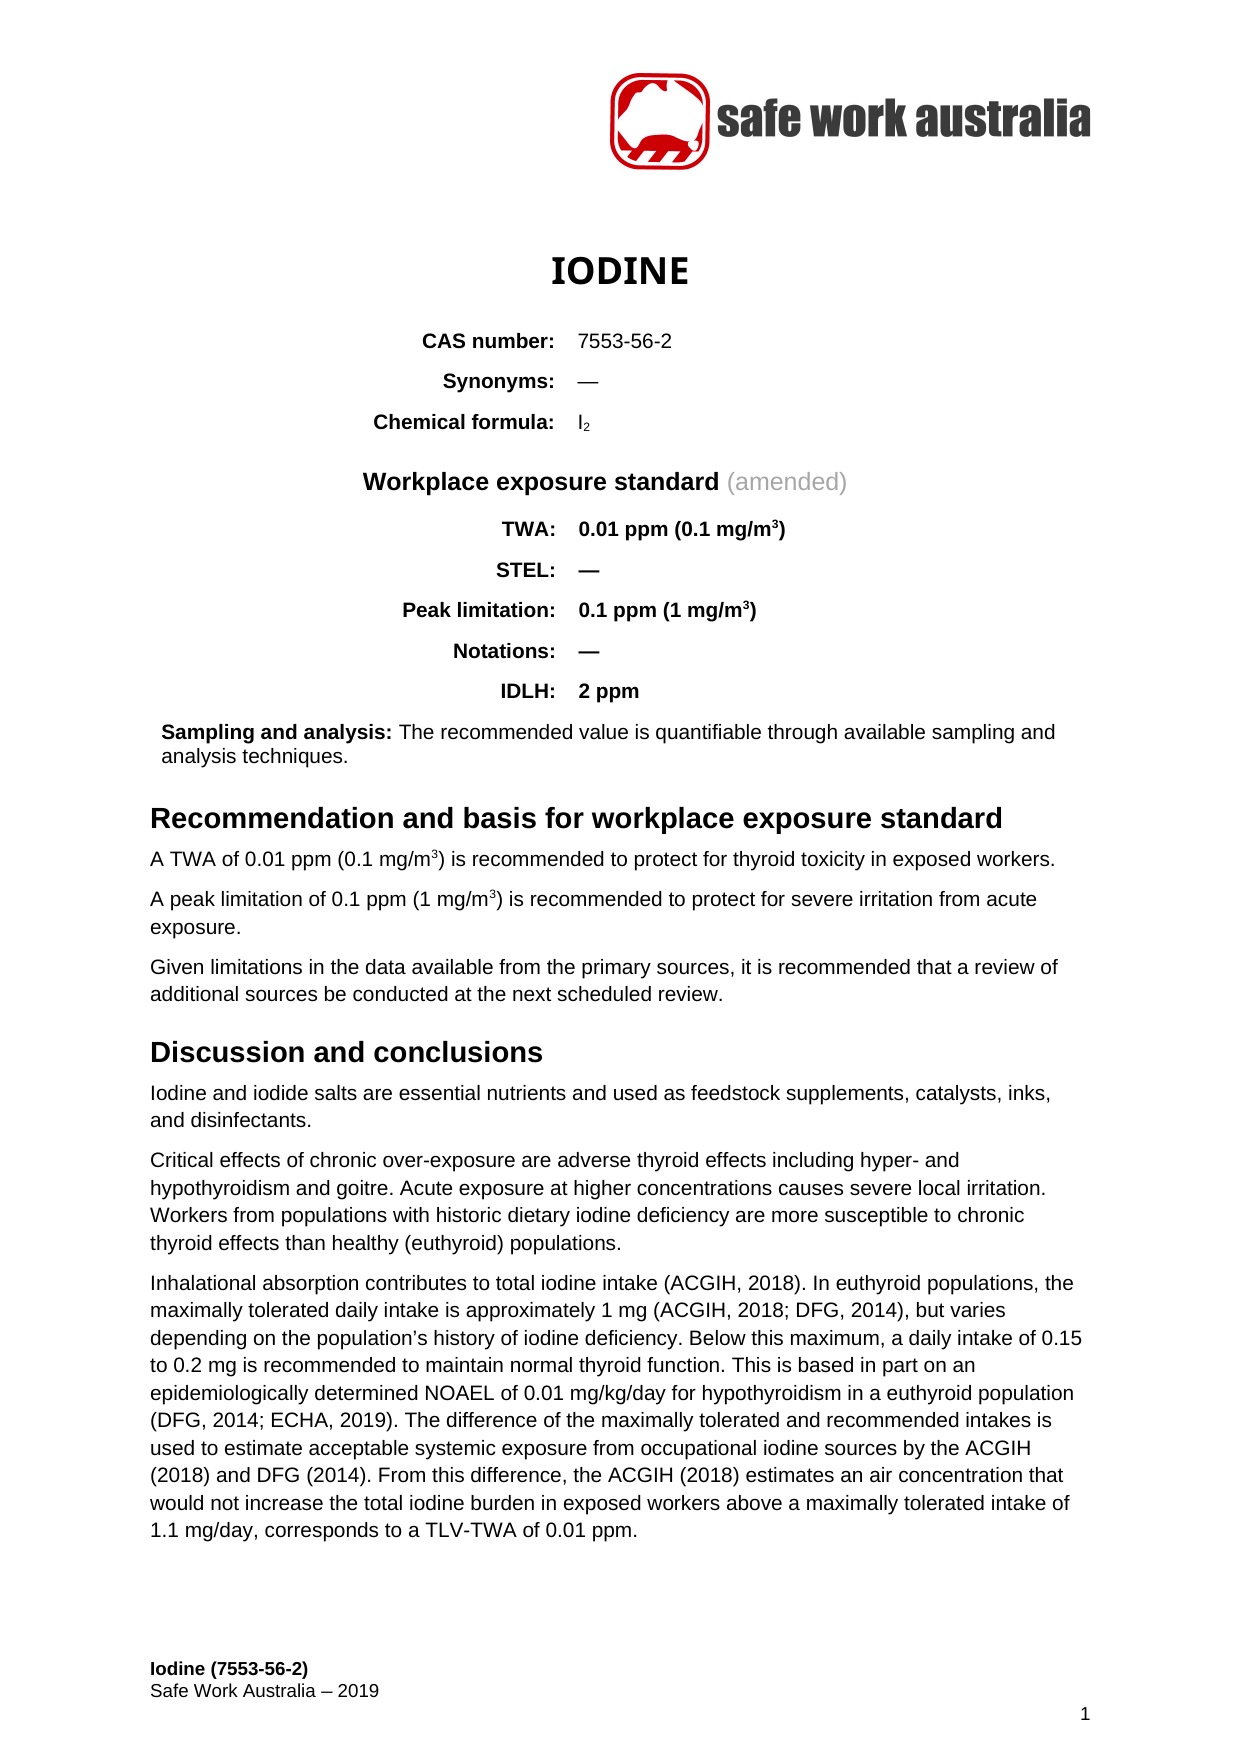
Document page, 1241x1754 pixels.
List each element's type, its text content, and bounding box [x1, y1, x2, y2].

subtitle Recommendation and basis for workplace exposure standard [150, 801, 1090, 835]
table_header 7553-56-2 [566, 320, 1090, 361]
table_cell — [566, 361, 1090, 402]
picture [607, 73, 1091, 170]
table_cell IDLH: [150, 671, 567, 712]
table_cell Synonyms: [150, 361, 566, 402]
text Given limitations in the data available from the primary sources, it is recommended that a review of additional sources be conducted at the next scheduled review. [150, 955, 1090, 1006]
table_cell I2 [566, 402, 1090, 442]
text Workplace exposure standard [150, 467, 1090, 496]
subtitle Discussion and conclusions [150, 1035, 1090, 1068]
text A peak limitation of 0.1 ppm (1 mg/m3) is recommended to protect for severe irritation from acute exposure. [150, 887, 1090, 939]
table_header 0.01 ppm (0.1 mg/m3) [567, 509, 1090, 549]
table_cell STEL: [150, 549, 567, 590]
table_cell 0.1 ppm (1 mg/m3) [567, 590, 1090, 630]
text Iodine and iodide salts are essential nutrients and used as feedstock supplements, catalysts, inks, and disinfectants. [150, 1081, 1090, 1132]
table_cell Sampling and analysis: [150, 712, 1090, 776]
table_header CAS number: [150, 320, 566, 361]
text A TWA of 0.01 ppm (0.1 mg/m3) is recommended to protect for thyroid toxicity in exposed workers. [150, 847, 1090, 871]
table_cell Notations: [150, 630, 567, 671]
text Critical effects of chronic over-exposure are adverse thyroid effects including hyper- and hypothyroidism and goitre. Acute exposure at higher concentrations causes severe local irritation. Workers from populations with historic dietary iodine deficiency are more susceptible to chronic thyroid effects than healthy (euthyroid) populations. [150, 1148, 1090, 1255]
table_cell — [567, 549, 1090, 590]
text Inhalational absorption contributes to total iodine intake (ACGIH, 2018). In euthyroid populations, the maximally tolerated daily intake is approximately 1 mg (ACGIH, 2018; DFG, 2014), but varies depending on the population’s history of iodine deficiency. Below this maximum, a daily intake of 0.15 to 0.2 mg is recommended to maintain normal thyroid function. This is based in part on an epidemiologically determined NOAEL of 0.01 mg/kg/day for hypothyroidism in a euthyroid population (DFG, 2014; ECHA, 2019). The difference of the maximally tolerated and recommended intakes is used to estimate acceptable systemic exposure from occupational iodine sources by the ACGIH (2018) and DFG (2014). From this difference, the ACGIH (2018) estimates an air concentration that would not increase the total iodine burden in exposed workers above a maximally tolerated intake of 1.1 mg/day, corresponds to a TLV-TWA of 0.01 ppm. [150, 1271, 1090, 1542]
table_header TWA: [150, 509, 567, 549]
table_cell 2 ppm [567, 671, 1090, 712]
table_cell Peak limitation: [150, 590, 567, 630]
table_cell — [567, 630, 1090, 671]
table_cell Chemical formula: [150, 402, 566, 442]
